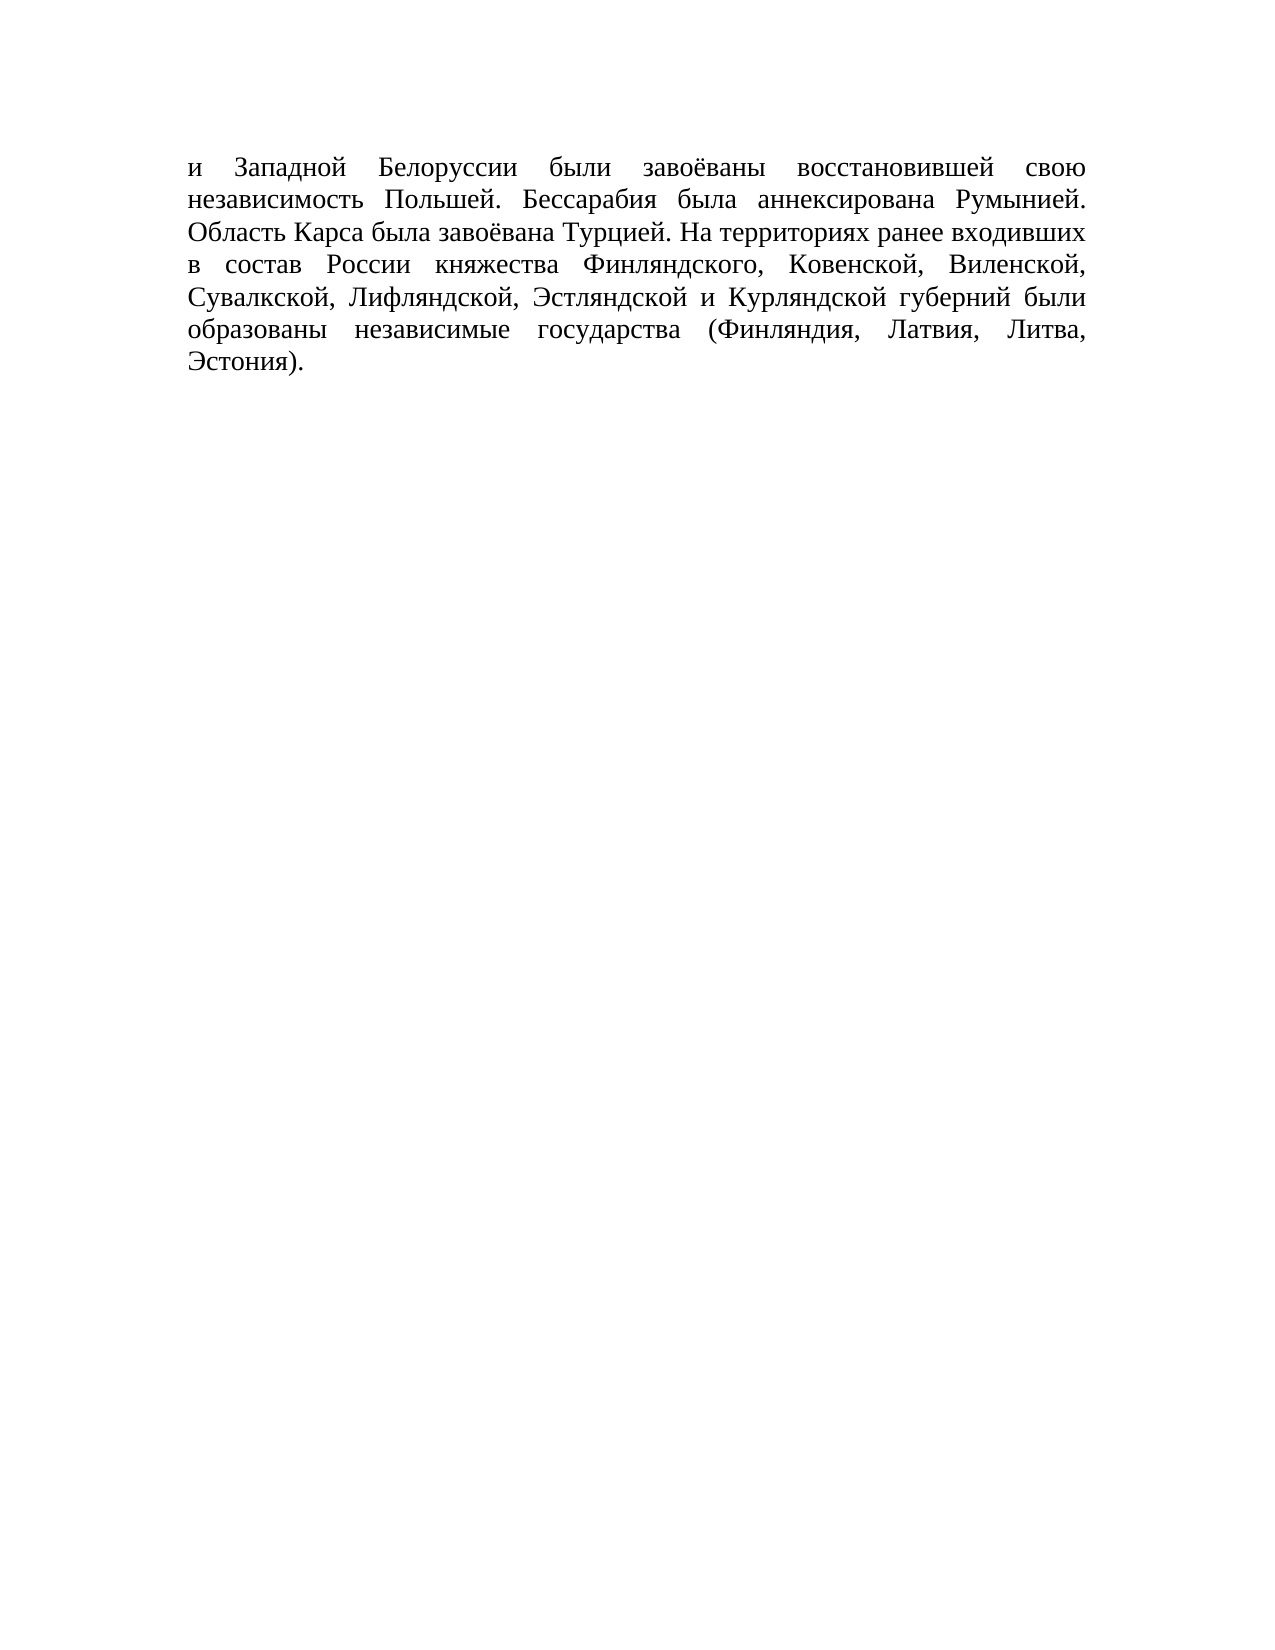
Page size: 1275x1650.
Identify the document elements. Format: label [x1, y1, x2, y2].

text [187, 150, 1087, 377]
